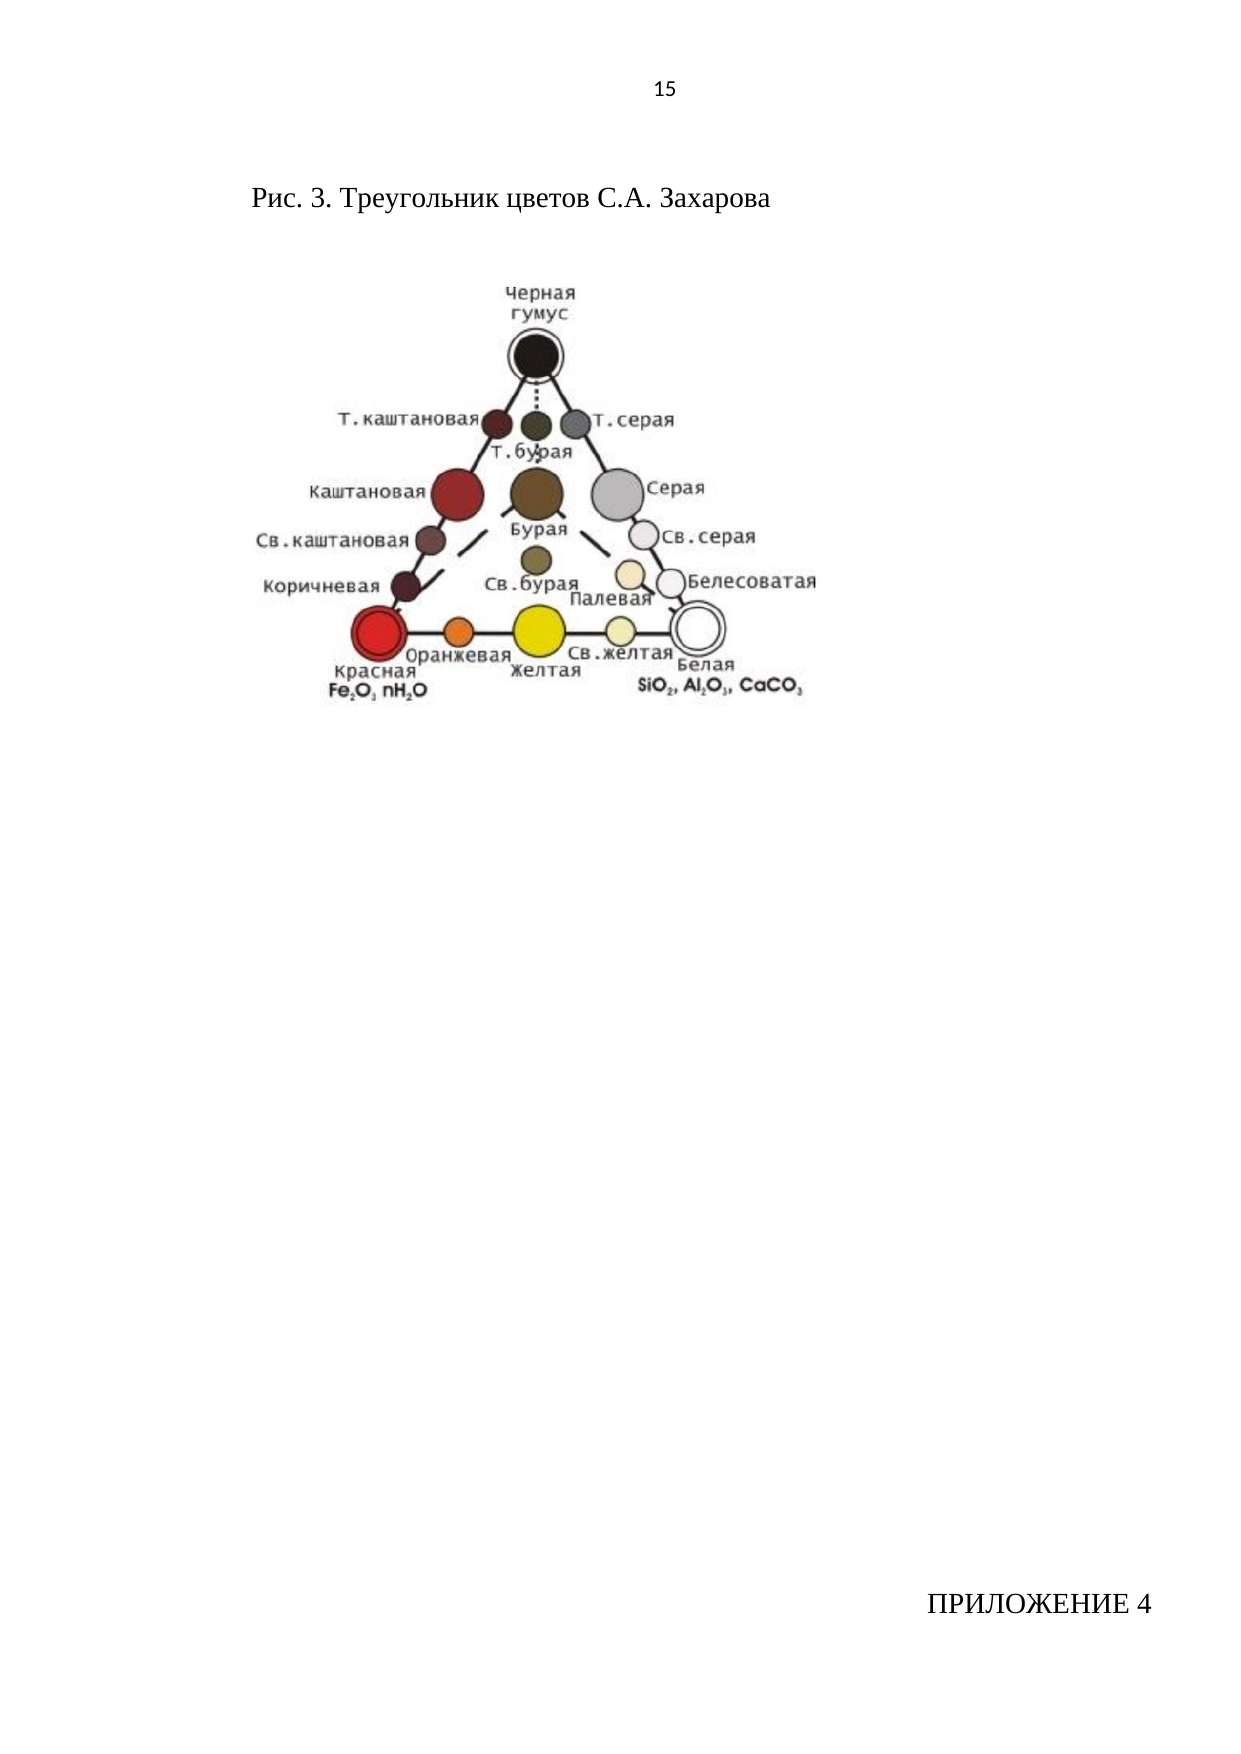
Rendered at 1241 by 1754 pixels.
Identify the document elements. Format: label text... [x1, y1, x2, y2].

text Рис. 3. Треугольник цветов С.А. Захарова [177, 180, 1152, 214]
text ПРИЛОЖЕНИЕ 4 [177, 1586, 1152, 1620]
picture [251, 280, 827, 726]
